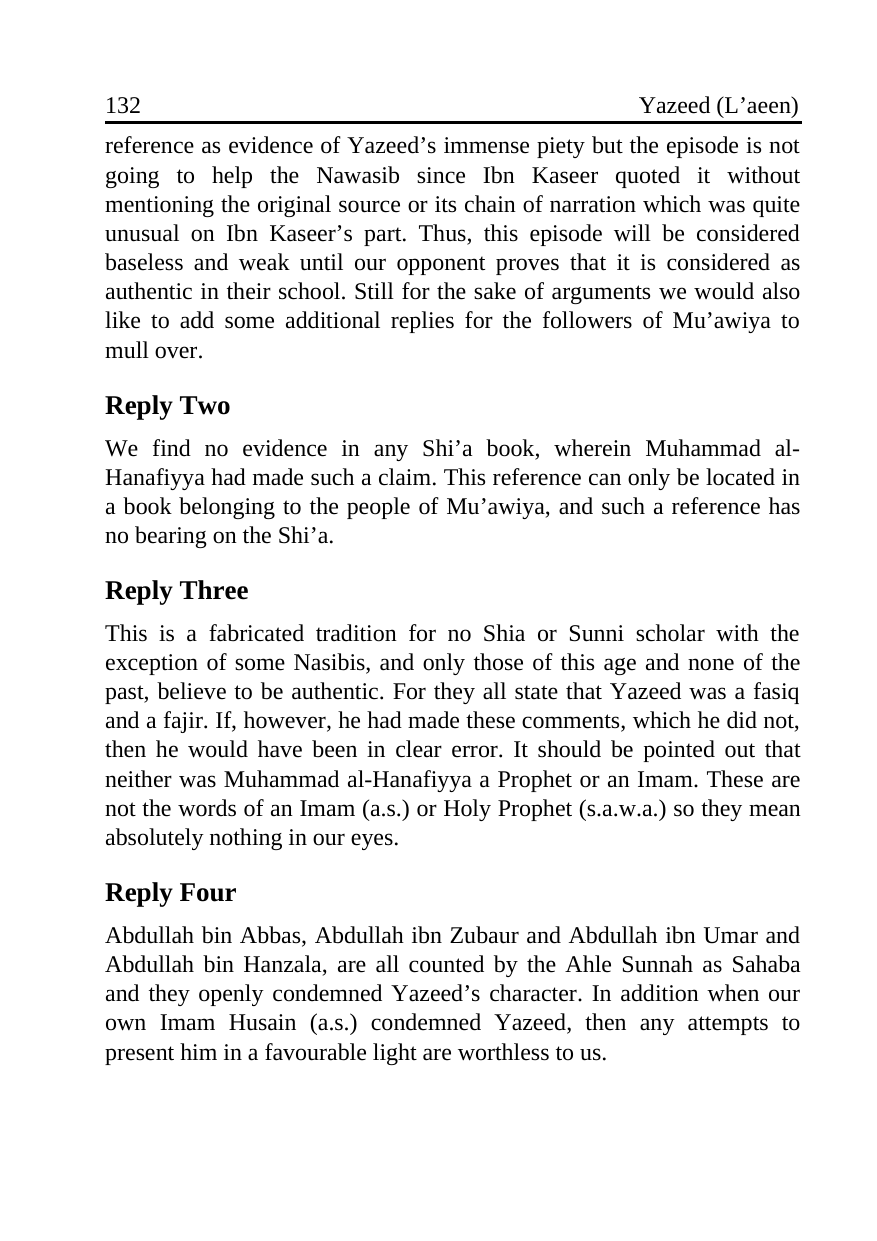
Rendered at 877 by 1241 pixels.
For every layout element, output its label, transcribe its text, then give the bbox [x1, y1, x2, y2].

text Abdullah bin Abbas, Abdullah ibn Zubaur and Abdullah ibn Umar and Abdullah bin Hanzala, are all counted by the Ahle Sunnah as Sahaba and they openly condemned Yazeed’s character. In addition when our own Imam Husain (a.s.) condemned Yazeed, then any attempts to present him in a favourable light are worthless to us. [105, 920, 802, 1066]
subtitle Reply Three [105, 574, 802, 605]
text This is a fabricated tradition for no Shia or Sunni scholar with the exception of some Nasibis, and only those of this age and none of the past, believe to be authentic. For they all state that Yazeed was a fasiq and a fajir. If, however, he had made these comments, which he did not, then he would have been in clear error. It should be pointed out that neither was Muhammad al-Hanafiyya a Prophet or an Imam. These are not the words of an Imam (a.s.) or Holy Prophet (s.a.w.a.) so they mean absolutely nothing in our eyes. [105, 618, 802, 851]
subtitle Reply Two [105, 389, 802, 420]
text We find no evidence in any Shi’a book, wherein Muhammad al-Hanafiyya had made such a claim. This reference can only be located in a book belonging to the people of Mu’awiya, and such a reference has no bearing on the Shi’a. [105, 433, 802, 549]
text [105, 131, 802, 364]
subtitle Reply Four [105, 876, 802, 907]
